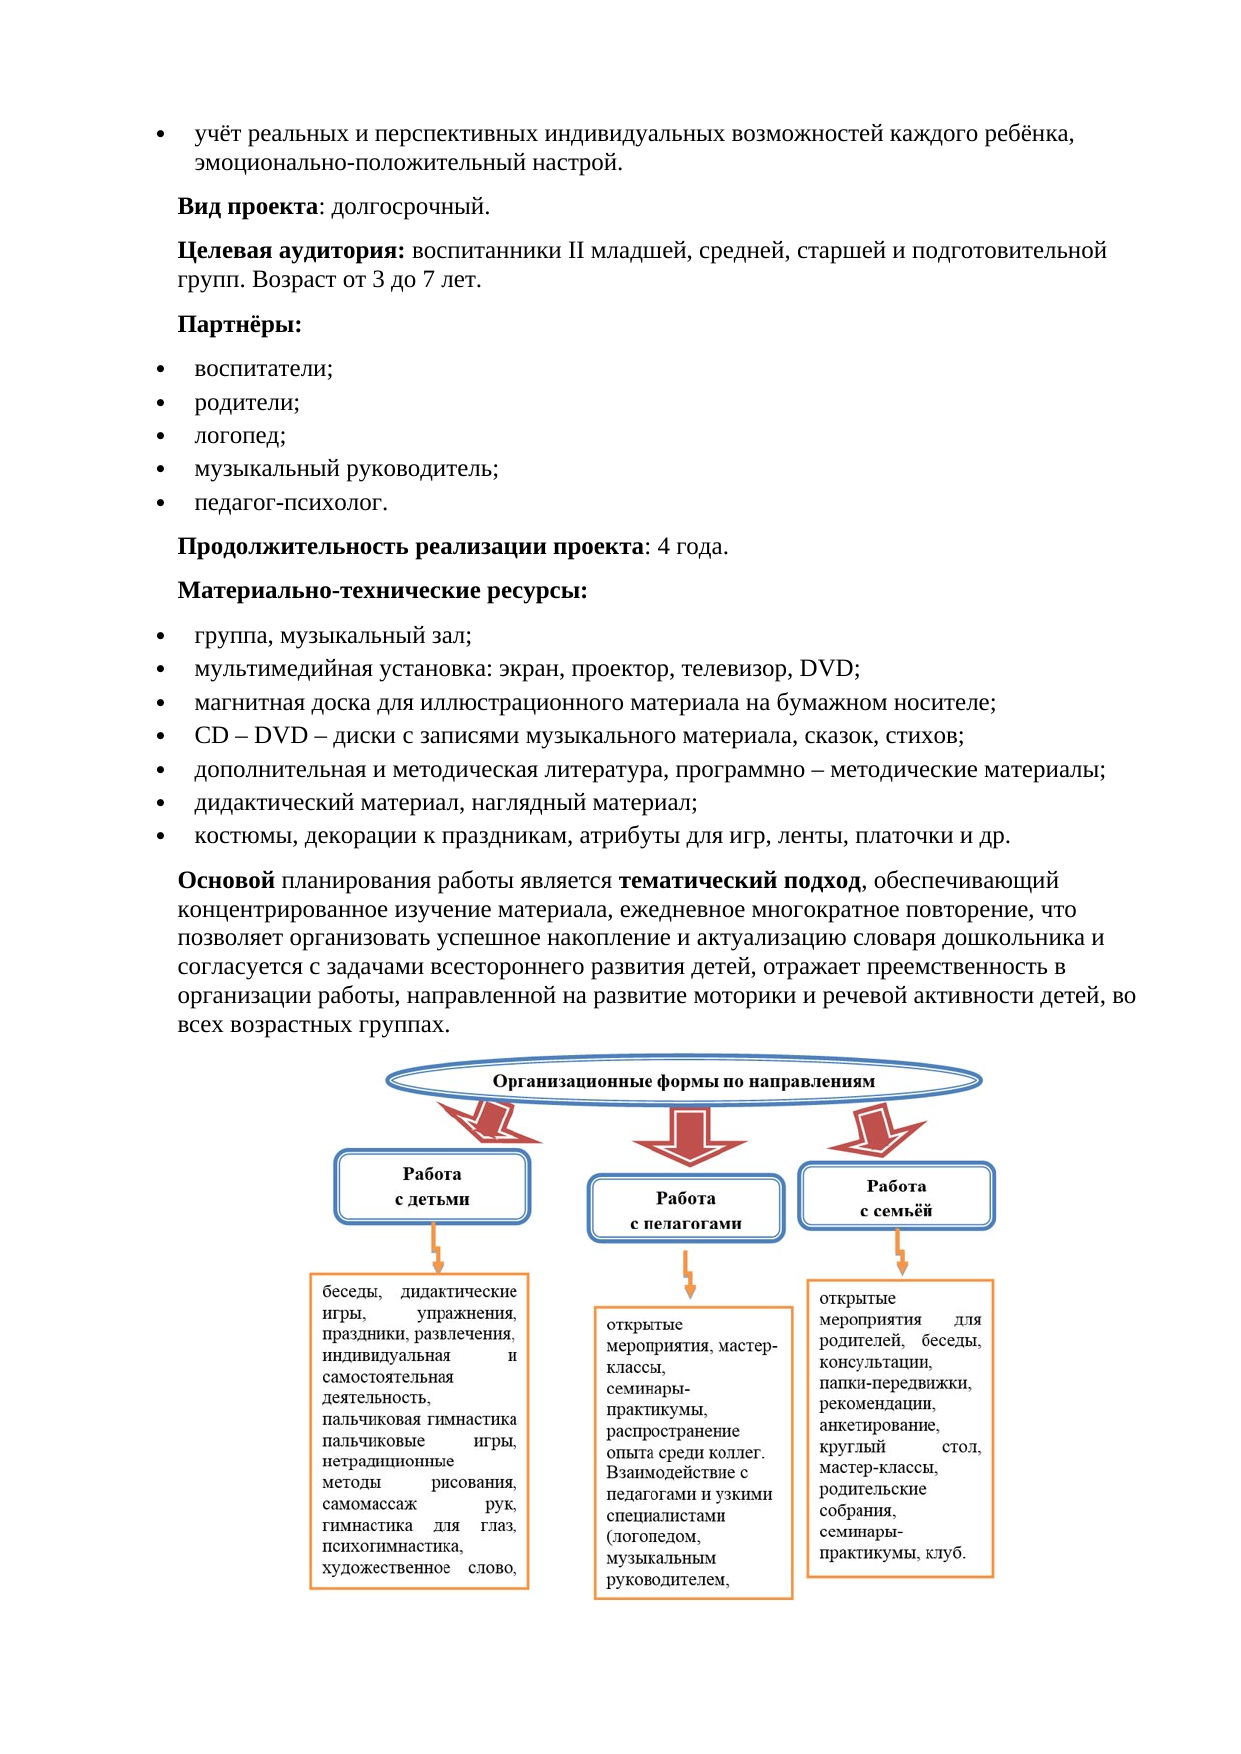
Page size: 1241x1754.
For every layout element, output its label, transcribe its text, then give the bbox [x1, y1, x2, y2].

list логопед; [157, 420, 1152, 449]
list мультимедийная установка: экран, проектор, телевизор, DVD; [157, 653, 1152, 682]
list воспитатели; [157, 353, 1152, 382]
list педагог-психолог. [157, 487, 1152, 516]
list CD – DVD – диски c записями музыкального материала, сказок, стихов; [157, 720, 1152, 749]
list дополнительная и методическая литература, программно – методические материалы; [157, 754, 1152, 782]
list музыкальный руководитель; [157, 453, 1152, 482]
text Партнёры: [177, 309, 1152, 337]
text Продолжительность реализации проекта: 4 года. [177, 531, 1152, 560]
list магнитная доска для иллюстрационного материала на бумажном носителе; [157, 687, 1152, 716]
list родители; [157, 387, 1152, 415]
list учёт реальных и перспективных индивидуальных возможностей каждого ребёнка, эмоционально-положительный настрой. [157, 118, 1152, 176]
text Основой планирования работы является тематический подход, обеспечивающий концентрированное изучение материала, ежедневное многократное повторение, что позволяет организовать успешное накопление и актуализацию словаря дошкольника и согласуется с задачами всестороннего развития детей, отражает преемственность в организации работы, направленной на развитие моторики и речевой активности детей, во всех возрастных группах. [177, 865, 1152, 1037]
text Целевая аудитория: воспитанники II младшей, средней, старшей и подготовительной групп. Возраст от 3 до 7 лет. [177, 236, 1152, 293]
picture [307, 1048, 997, 1601]
list группа, музыкальный зал; [157, 620, 1152, 649]
list дидактический материал, наглядный материал; [157, 787, 1152, 816]
text Материально-технические ресурсы: [177, 576, 1152, 604]
list костюмы, декорации к праздникам, атрибуты для игр, ленты, платочки и др. [157, 821, 1152, 849]
text Вид проекта: долгосрочный. [177, 191, 1152, 220]
